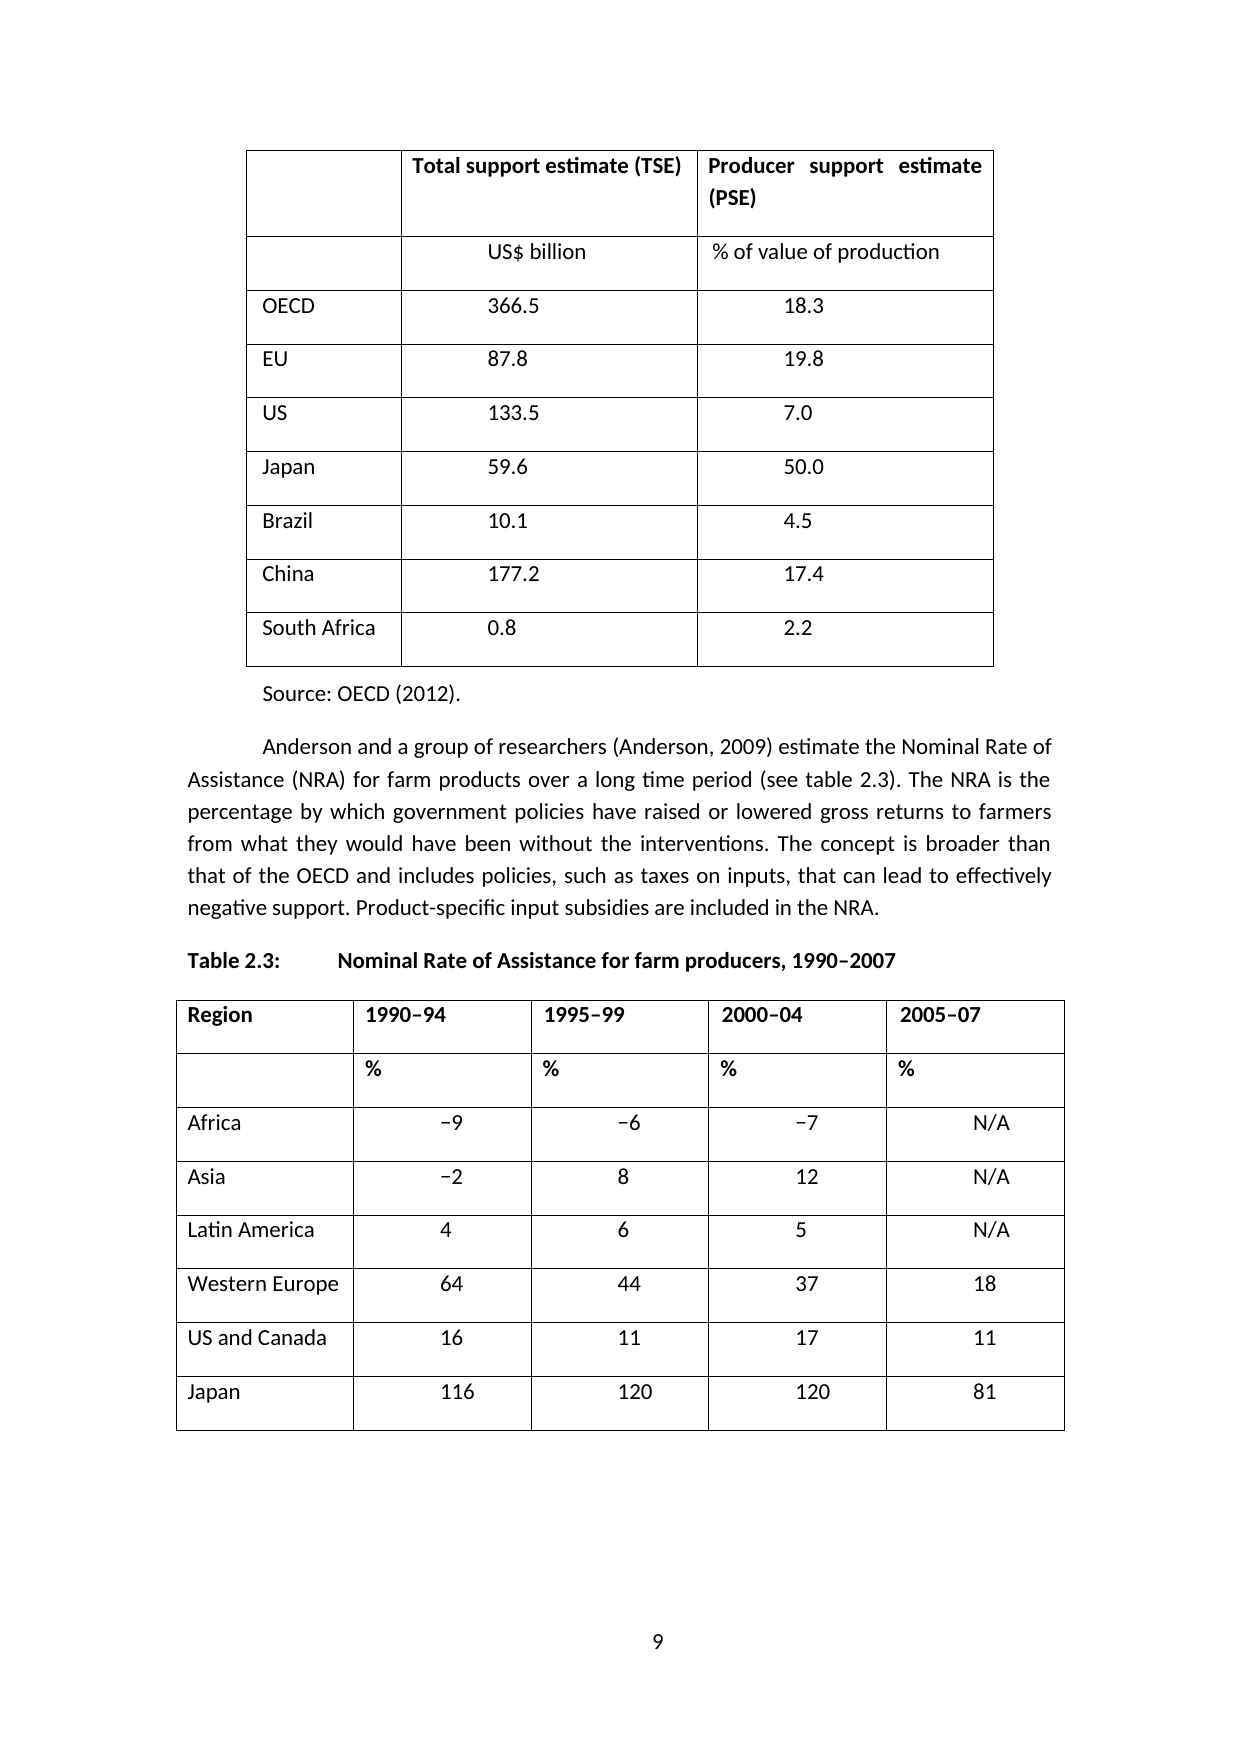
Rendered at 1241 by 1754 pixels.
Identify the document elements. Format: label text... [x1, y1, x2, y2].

table_header 2005–07 [887, 1001, 1064, 1053]
text Source: OECD (2012). [187, 679, 1053, 707]
table_cell EU [247, 345, 401, 397]
table_cell 366.5 [402, 291, 697, 343]
table_cell 7.0 [698, 398, 993, 451]
table_cell OECD [247, 291, 401, 343]
table_cell −7 [709, 1108, 886, 1161]
table_cell 2.2 [698, 613, 993, 666]
table_cell [247, 237, 401, 290]
table_cell 18.3 [698, 291, 993, 343]
table_cell 17.4 [698, 560, 993, 612]
table_cell 16 [354, 1323, 531, 1376]
table_cell US$ billion [402, 237, 697, 290]
table_cell 116 [354, 1377, 531, 1429]
table_header [247, 151, 401, 236]
table_cell N/A [887, 1108, 1064, 1161]
table_cell 6 [532, 1216, 708, 1268]
table_cell 17 [709, 1323, 886, 1376]
table_cell 177.2 [402, 560, 697, 612]
table_cell China [247, 560, 401, 612]
table_header Total support estimate (TSE) [402, 151, 697, 236]
text Anderson and a group of researchers (Anderson, 2009) estimate the Nominal Rate of Assistance (NRA) for farm products over a long time period (see table 2.3). The NRA is the percentage by which government policies have raised or lowered gross returns to farmers from what they would have been without the interventions. The concept is broader than that of the OECD and includes policies, such as taxes on inputs, that can lead to effectively negative support. Product-specific input subsidies are included in the NRA. [187, 732, 1053, 921]
table_cell % of value of production [698, 237, 993, 290]
table_cell 87.8 [402, 345, 697, 397]
table_cell South Africa [247, 613, 401, 666]
table_cell Japan [247, 452, 401, 505]
table_cell 12 [709, 1162, 886, 1214]
table_cell −6 [532, 1108, 708, 1161]
table_cell 81 [887, 1377, 1064, 1429]
table_cell 4 [354, 1216, 531, 1268]
table_cell 19.8 [698, 345, 993, 397]
table_cell −9 [354, 1108, 531, 1161]
table_cell 10.1 [402, 506, 697, 558]
table_cell 50.0 [698, 452, 993, 505]
table_cell % [709, 1054, 886, 1107]
table_cell N/A [887, 1216, 1064, 1268]
table_header 1990–94 [354, 1001, 531, 1053]
table_cell −2 [354, 1162, 531, 1214]
table_header Producer support estimate (PSE) [698, 151, 993, 236]
table_cell Latin America [177, 1216, 353, 1268]
table_header 2000–04 [709, 1001, 886, 1053]
table_cell Africa [177, 1108, 353, 1161]
table_cell [177, 1054, 353, 1107]
table_header Region [177, 1001, 353, 1053]
table_cell % [887, 1054, 1064, 1107]
table_cell 11 [887, 1323, 1064, 1376]
table_cell 8 [532, 1162, 708, 1214]
title Table 2.3: Nominal Rate of Assistance for farm producers, 1990–2007 [187, 946, 1053, 974]
table_cell Asia [177, 1162, 353, 1214]
table_cell 18 [887, 1269, 1064, 1322]
table_cell % [532, 1054, 708, 1107]
table_cell % [354, 1054, 531, 1107]
table_cell 11 [532, 1323, 708, 1376]
table_cell 4.5 [698, 506, 993, 558]
table_cell 64 [354, 1269, 531, 1322]
table_cell Brazil [247, 506, 401, 558]
table_cell Japan [177, 1377, 353, 1429]
table_cell 59.6 [402, 452, 697, 505]
table_cell 133.5 [402, 398, 697, 451]
table_cell Western Europe [177, 1269, 353, 1322]
table_cell 0.8 [402, 613, 697, 666]
table_cell 120 [532, 1377, 708, 1429]
table_cell 37 [709, 1269, 886, 1322]
table_cell US and Canada [177, 1323, 353, 1376]
table_cell N/A [887, 1162, 1064, 1214]
table_cell 5 [709, 1216, 886, 1268]
table_cell 120 [709, 1377, 886, 1429]
table_cell US [247, 398, 401, 451]
table_header 1995–99 [532, 1001, 708, 1053]
table_cell 44 [532, 1269, 708, 1322]
